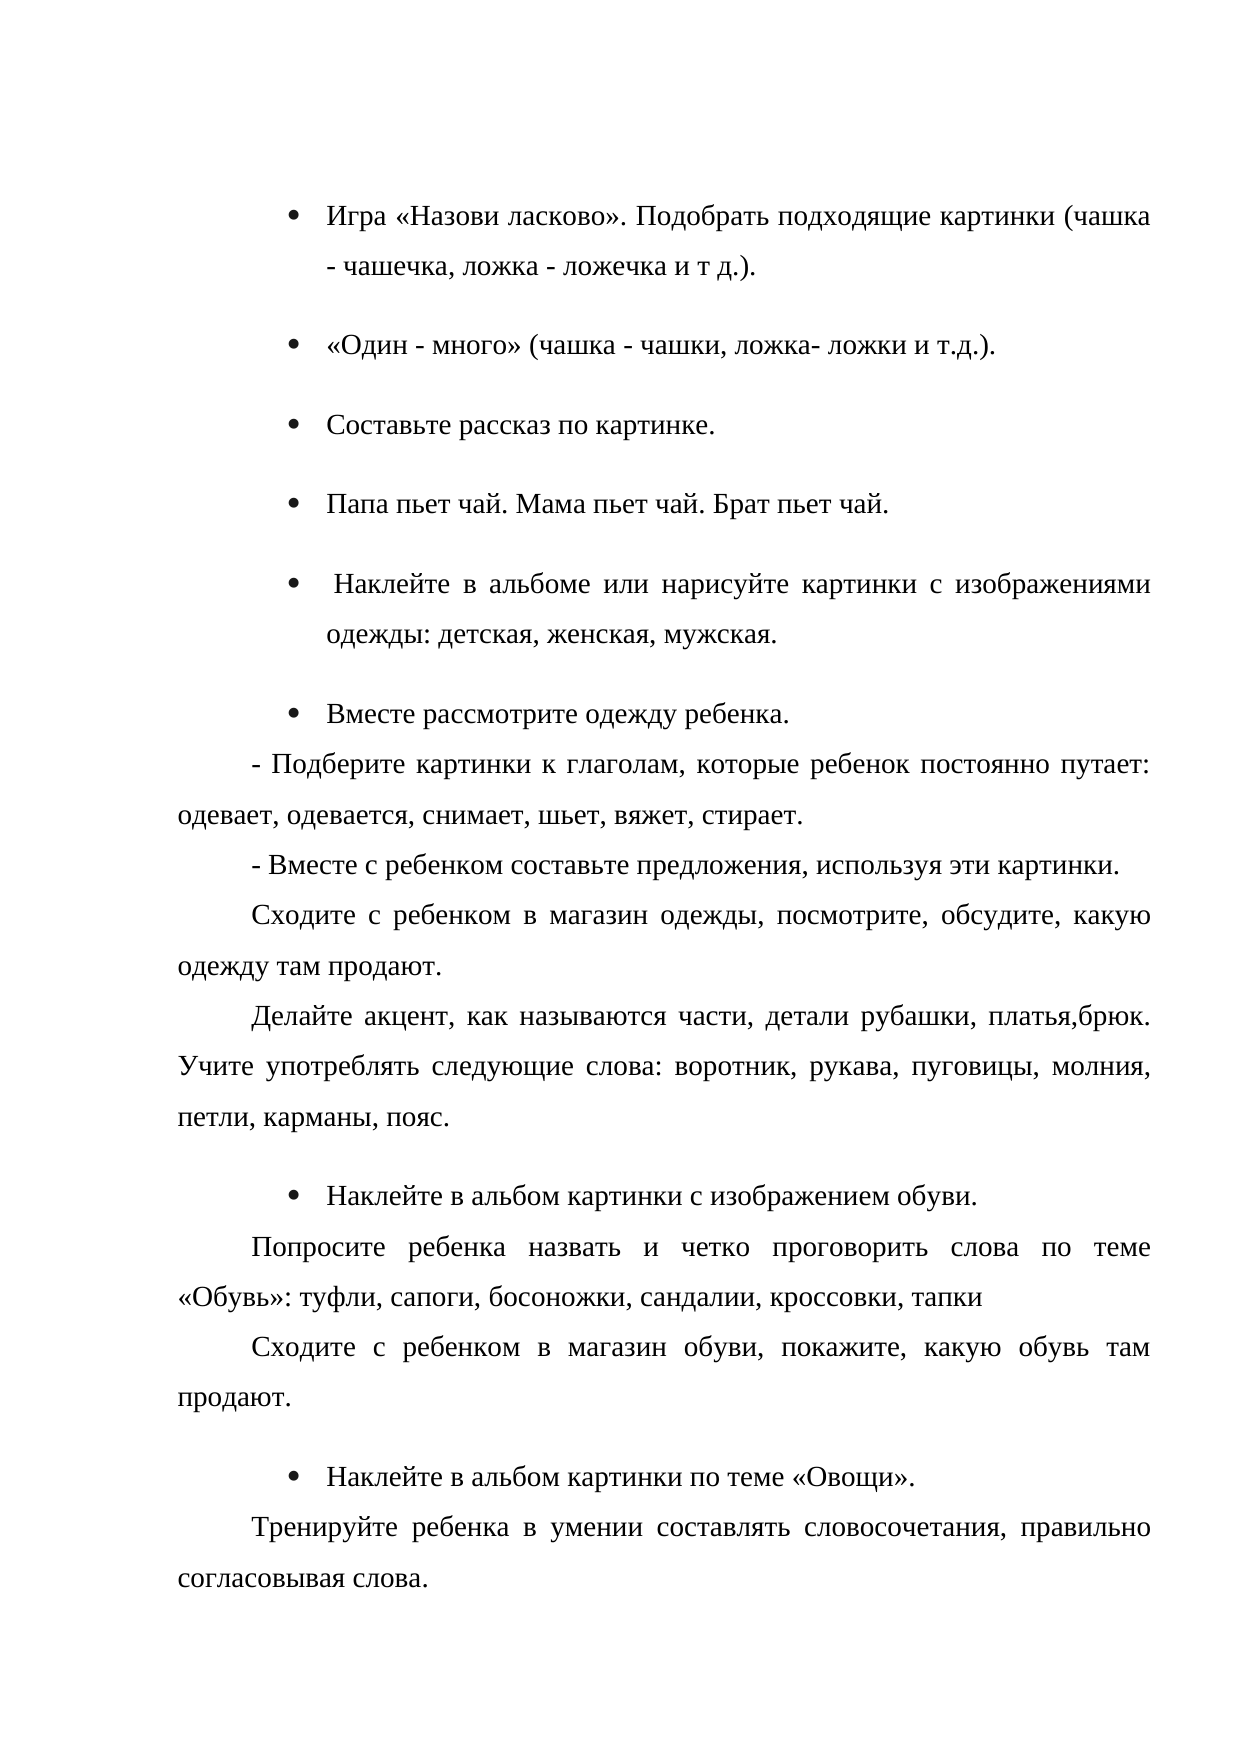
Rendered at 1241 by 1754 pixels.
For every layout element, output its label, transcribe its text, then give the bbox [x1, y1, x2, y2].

text Попросите ребенка назвать и четко проговорить слова по теме «Обувь»: туфли, сапоги, босоножки, сандалии, кроссовки, тапки [177, 1229, 1152, 1312]
list «Один - много» (чашка - чашки, ложка- ложки и т.д.). [288, 327, 1152, 361]
list Наклейте в альбом картинки с изображением обуви. [288, 1178, 1152, 1212]
text - Вместе с ребенком составьте предложения, используя эти картинки. [177, 847, 1152, 881]
list Наклейте в альбом картинки по теме «Овощи». [288, 1459, 1152, 1493]
list Игра «Назови ласково». Подобрать подходящие картинки (чашка - чашечка, ложка - ложечка и т д.). [288, 198, 1152, 282]
list Наклейте в альбоме или нарисуйте картинки с изображениями одежды: детская, женская, мужская. [288, 566, 1152, 650]
list Папа пьет чай. Мама пьет чай. Брат пьет чай. [288, 487, 1152, 520]
text - Подберите картинки к глаголам, которые ребенок постоянно путает: одевает, одевается, снимает, шьет, вяжет, стирает. [177, 747, 1152, 830]
text Сходите с ребенком в магазин обуви, покажите, какую обувь там продают. [177, 1329, 1152, 1413]
text Делайте акцент, как называются части, детали рубашки, платья,брюк. Учите употреблять следующие слова: воротник, рукава, пуговицы, молния, петли, карманы, пояс. [177, 998, 1152, 1132]
text Тренируйте ребенка в умении составлять словосочетания, правильно согласовывая слова. [177, 1509, 1152, 1593]
text Сходите с ребенком в магазин одежды, посмотрите, обсудите, какую одежду там продают. [177, 897, 1152, 981]
list Вместе рассмотрите одежду ребенка. [288, 696, 1152, 730]
list Составьте рассказ по картинке. [288, 407, 1152, 441]
